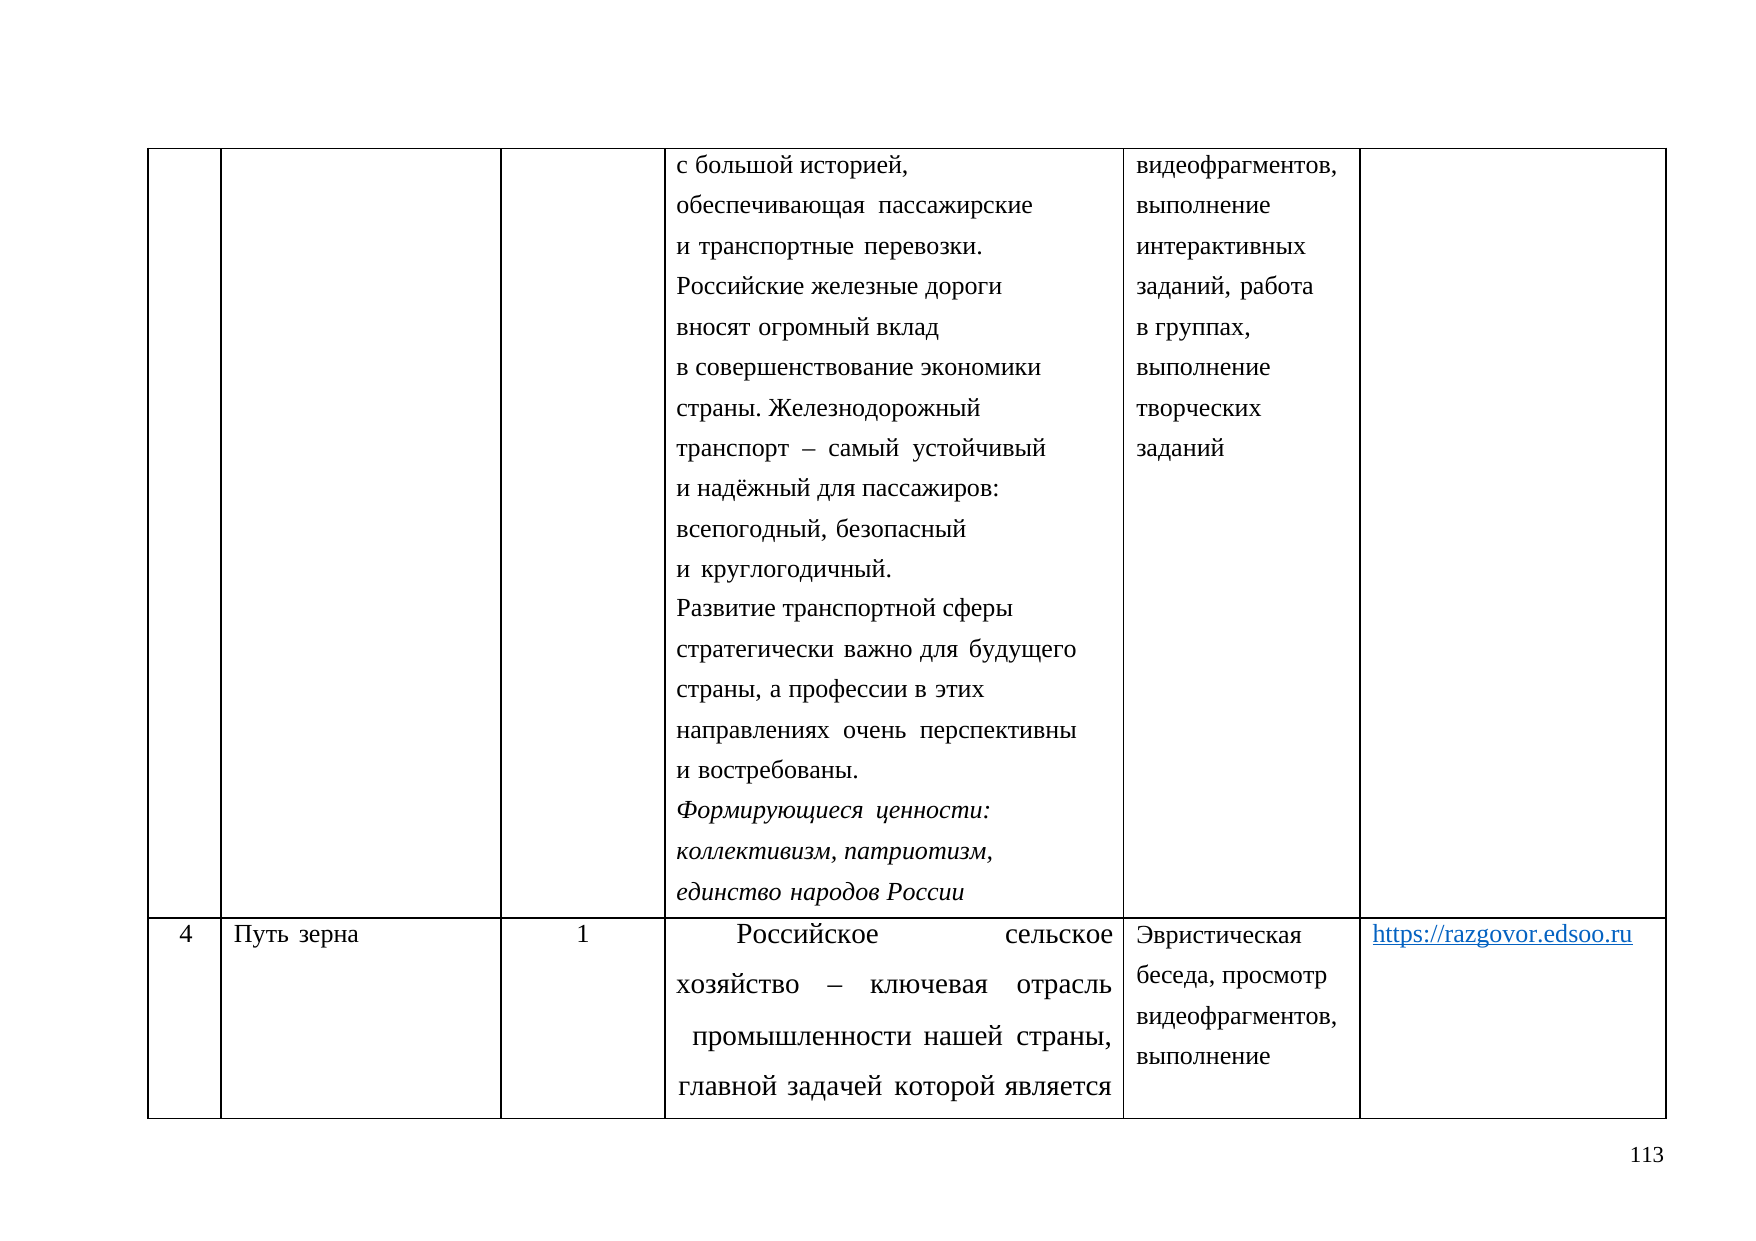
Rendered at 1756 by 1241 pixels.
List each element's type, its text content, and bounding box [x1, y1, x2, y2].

table_cell 4 [149, 919, 220, 1117]
table_header [502, 149, 664, 917]
table_header видеофрагментов, выполнение интерактивных заданий, работа в группах, выполнение творческих заданий [1124, 149, 1359, 917]
table_cell 1 [502, 919, 664, 1117]
table_header [222, 149, 500, 917]
table_cell Эвристическая беседа, просмотр видеофрагментов, выполнение [1124, 919, 1359, 1117]
table_header с большой историей, обеспечивающая пассажирские и транспортные перевозки. Российские железные дороги вносят огромный вклад в совершенствование экономики страны. Железнодорожный транспорт – самый устойчивый и надёжный для пассажиров: всепогодный, безопасный и круглогодичный. Развитие транспортной сферы стратегически важно для будущего страны, а профессии в этих направлениях очень перспективны и востребованы. Формирующиеся ценности: коллективизм, патриотизм, единство народов России [666, 149, 1123, 917]
table_header [1361, 149, 1665, 917]
table_cell Путь зерна [222, 919, 500, 1117]
table_header [149, 149, 220, 917]
table_cell Российское сельское хозяйство – ключевая отрасль промышленности нашей страны, главной задачей которой является [666, 919, 1123, 1117]
table_cell https://razgovor.edsoo.ru [1361, 919, 1665, 1117]
